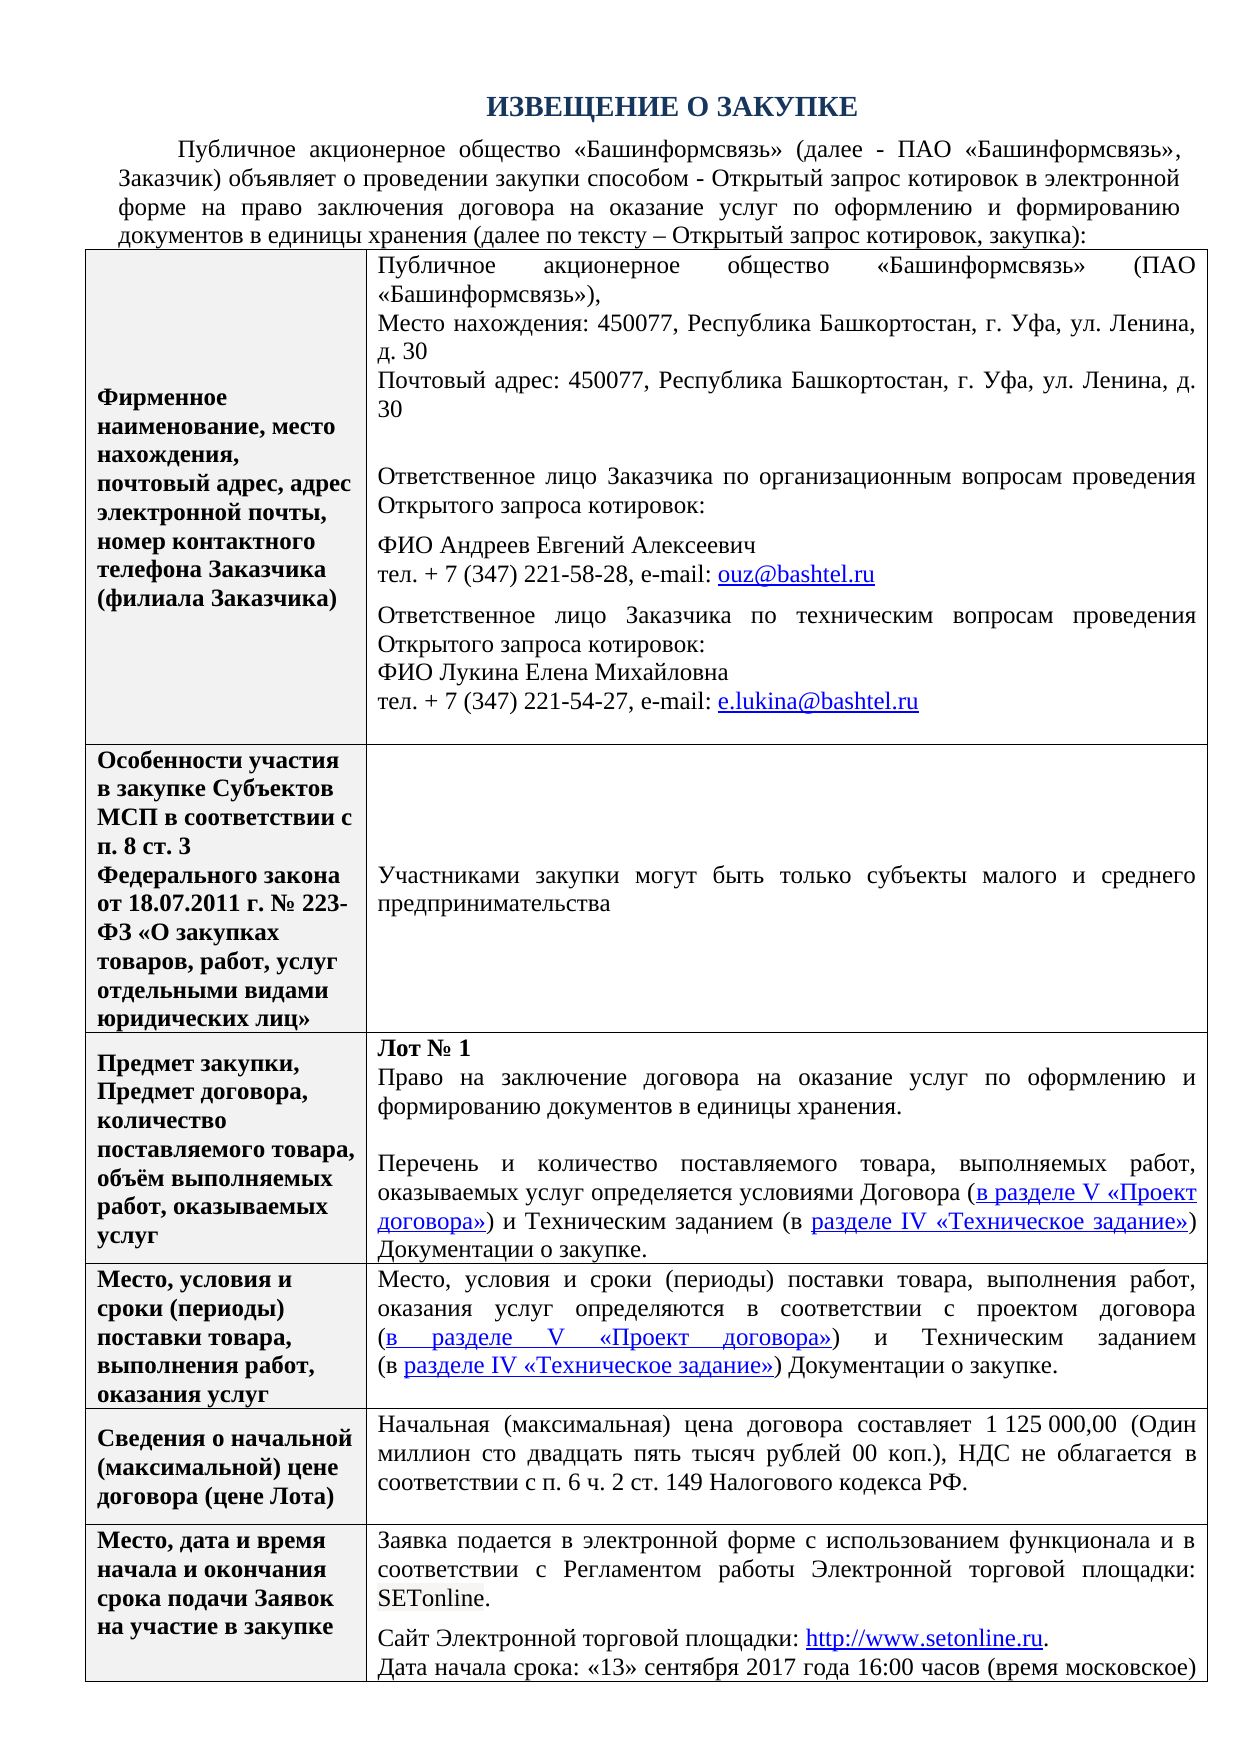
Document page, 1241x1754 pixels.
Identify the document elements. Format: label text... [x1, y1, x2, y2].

table_cell Место, условия и сроки (периоды) поставки товара, выполнения работ, оказания услуг [86, 1264, 366, 1408]
table_header Фирменное наименование, место нахождения, почтовый адрес, адрес электронной почты, номер контактного телефона Заказчика (филиала Заказчика) [86, 250, 366, 744]
table_cell Место, условия и сроки (периоды) поставки товара, выполнения работ, оказания услуг определяются в соответствии с проектом договора (в разделе V «Проект договора») и Техническим заданием (в разделе IV «Техническое задание») Документации о закупке. [367, 1264, 1207, 1408]
table_cell Начальная (максимальная) цена договора составляет 1 125 000,00 (Один миллион сто двадцать пять тысяч рублей 00 коп.), НДС не облагается в соответствии с п. 6 ч. 2 ст. 149 Налогового кодекса РФ. [367, 1409, 1207, 1524]
table_cell Участниками закупки могут быть только субъекты малого и среднего предпринимательства [367, 745, 1207, 1032]
subtitle ИЗВЕЩЕНИЕ О ЗАКУПКЕ [163, 89, 1181, 122]
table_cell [367, 1525, 1207, 1681]
table_header Публичное акционерное общество «Башинформсвязь» (ПАО «Башинформсвязь»), Место нахождения: 450077, Республика Башкортостан, г. Уфа, ул. Ленина, д. 30 Почтовый адрес: 450077, Республика Башкортостан, г. Уфа, ул. Ленина, д. 30 Ответственное лицо Заказчика по организационным вопросам проведения Открытого запроса котировок: ФИО Андреев Евгений Алексеевич тел. + 7 (347) 221-58-28, e-mail: ouz@bashtel.ru Ответственное лицо Заказчика по техническим вопросам проведения Открытого запроса котировок: ФИО Лукина Елена Михайловна тел. + 7 (347) 221-54-27, e-mail: e.lukina@bashtel.ru [367, 250, 1207, 744]
table_cell Сведения о начальной (максимальной) цене договора (цене Лота) [86, 1409, 366, 1524]
table_cell Предмет закупки, Предмет договора, количество поставляемого товара, объём выполняемых работ, оказываемых услуг [86, 1033, 366, 1263]
table_cell Лот № 1 Право на заключение договора на оказание услуг по оформлению и формированию документов в единицы хранения. Перечень и количество поставляемого товара, выполняемых работ, оказываемых услуг определяется условиями Договора (в разделе V «Проект договора») и Техническим заданием (в разделе IV «Техническое задание») Документации о закупке. [367, 1033, 1207, 1263]
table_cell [86, 1525, 366, 1681]
table_cell Особенности участия в закупке Субъектов МСП в соответствии с п. 8 ст. 3 Федерального закона от 18.07.2011 г. № 223-ФЗ «О закупках товаров, работ, услуг отдельными видами юридических лиц» [86, 745, 366, 1032]
text Публичное акционерное общество «Башинформсвязь» (далее - ПАО «Башинформсвязь», Заказчик) объявляет о проведении закупки способом - Открытый запрос котировок в электронной форме на право заключения договора на оказание услуг по оформлению и формированию документов в единицы хранения (далее по тексту – Открытый запрос котировок, закупка): [118, 134, 1181, 249]
